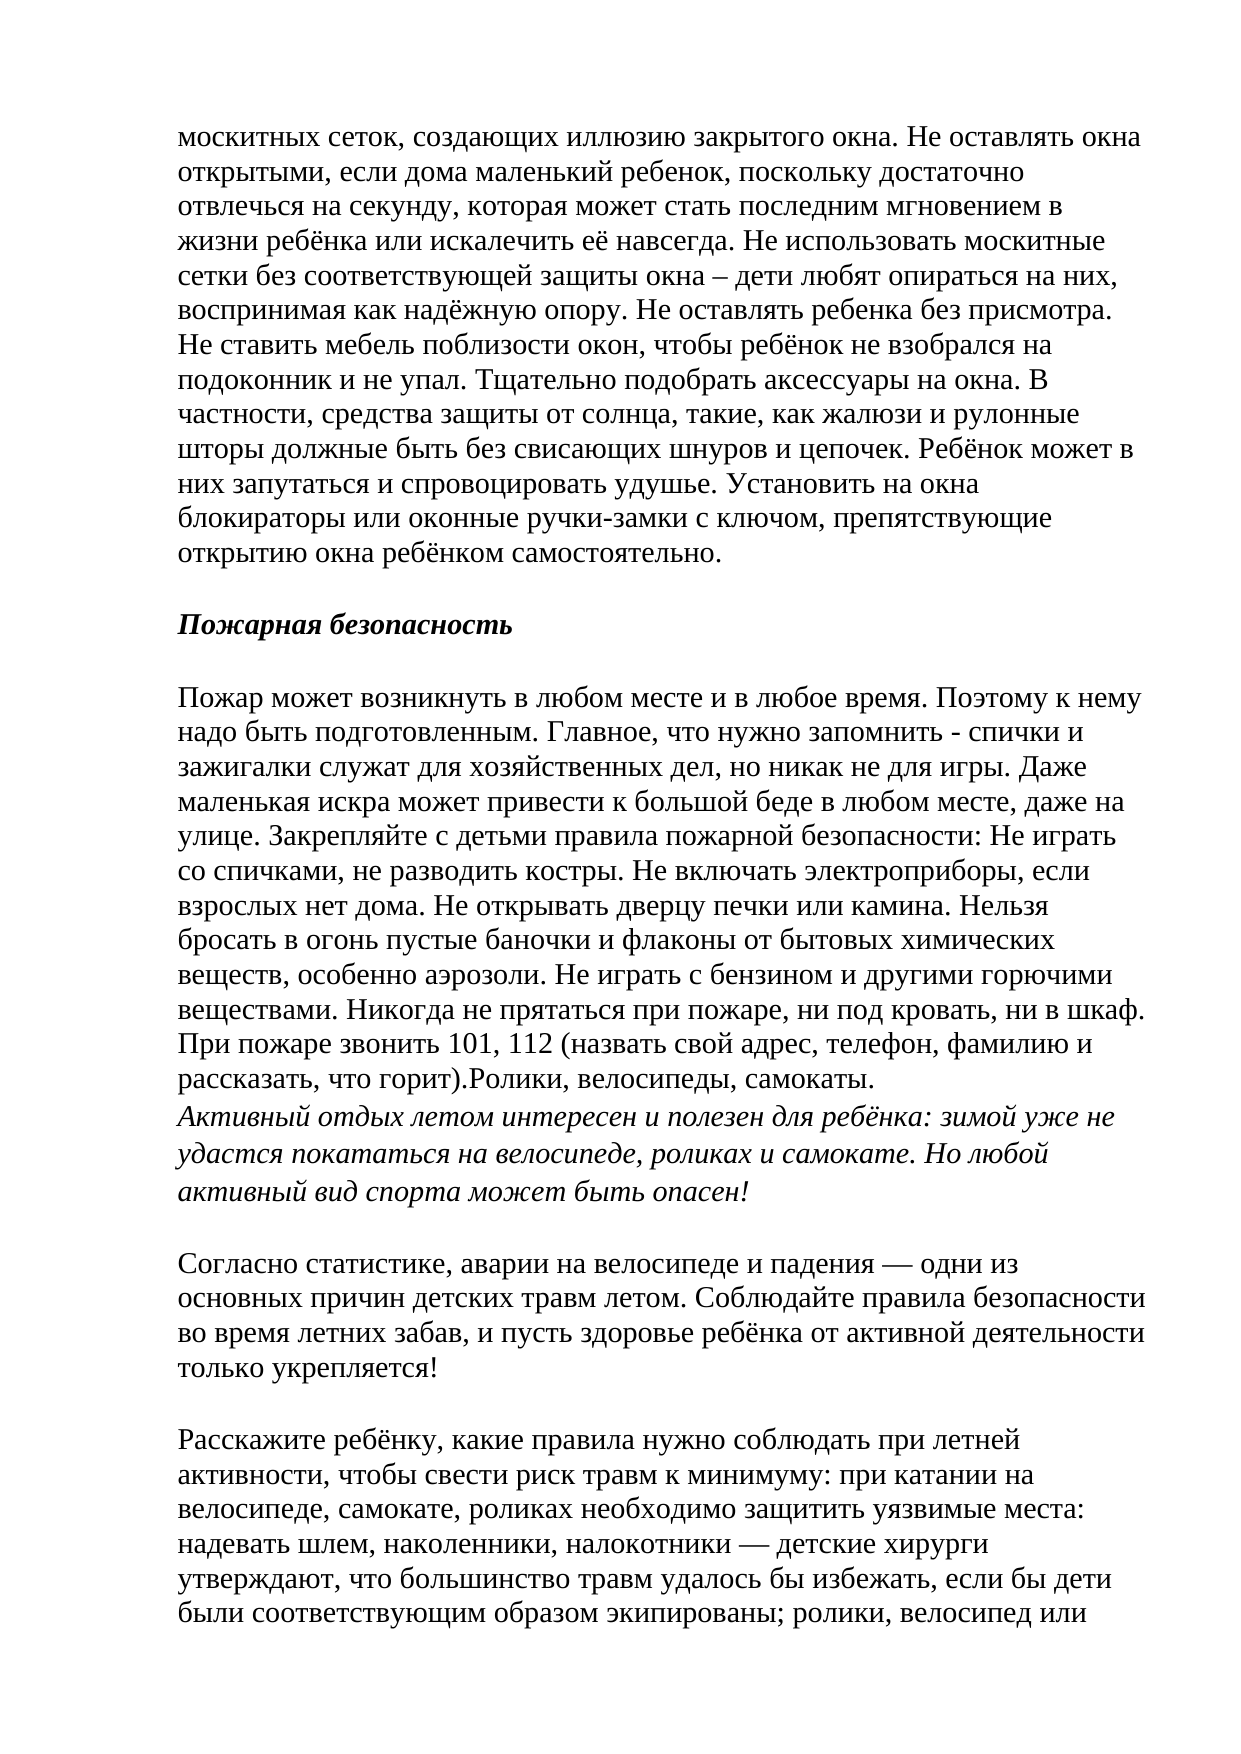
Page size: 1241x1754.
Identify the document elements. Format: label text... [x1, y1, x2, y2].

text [177, 118, 1152, 569]
text Согласно статистике, аварии на велосипеде и падения — одни из основных причин детских травм летом. Соблюдайте правила безопасности во время летних забав, и пусть здоровье ребёнка от активной деятельности только укрепляется! [177, 1245, 1152, 1384]
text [177, 1421, 1152, 1629]
text Активный отдых летом интересен и полезен для ребёнка: зимой уже не удастся покататься на велосипеде, роликах и самокате. Но любой активный вид спорта может быть опасен! [177, 1095, 1152, 1207]
text Пожарная безопасность [177, 607, 1152, 641]
text Пожар может возникнуть в любом месте и в любое время. Поэтому к нему надо быть подготовленным. Главное, что нужно запомнить - спички и зажигалки служат для хозяйственных дел, но никак не для игры. Даже маленькая искра может привести к большой беде в любом месте, даже на улице. Закрепляйте с детьми правила пожарной безопасности: Не играть со спичками, не разводить костры. Не включать электроприборы, если взрослых нет дома. Не открывать дверцу печки или камина. Нельзя бросать в огонь пустые баночки и флаконы от бытовых химических веществ, особенно аэрозоли. Не играть с бензином и другими горючими веществами. Никогда не прятаться при пожаре, ни под кровать, ни в шкаф. При пожаре звонить 101, 112 (назвать свой адрес, телефон, фамилию и рассказать, что горит).Ролики, велосипеды, самокаты. [177, 679, 1152, 1095]
